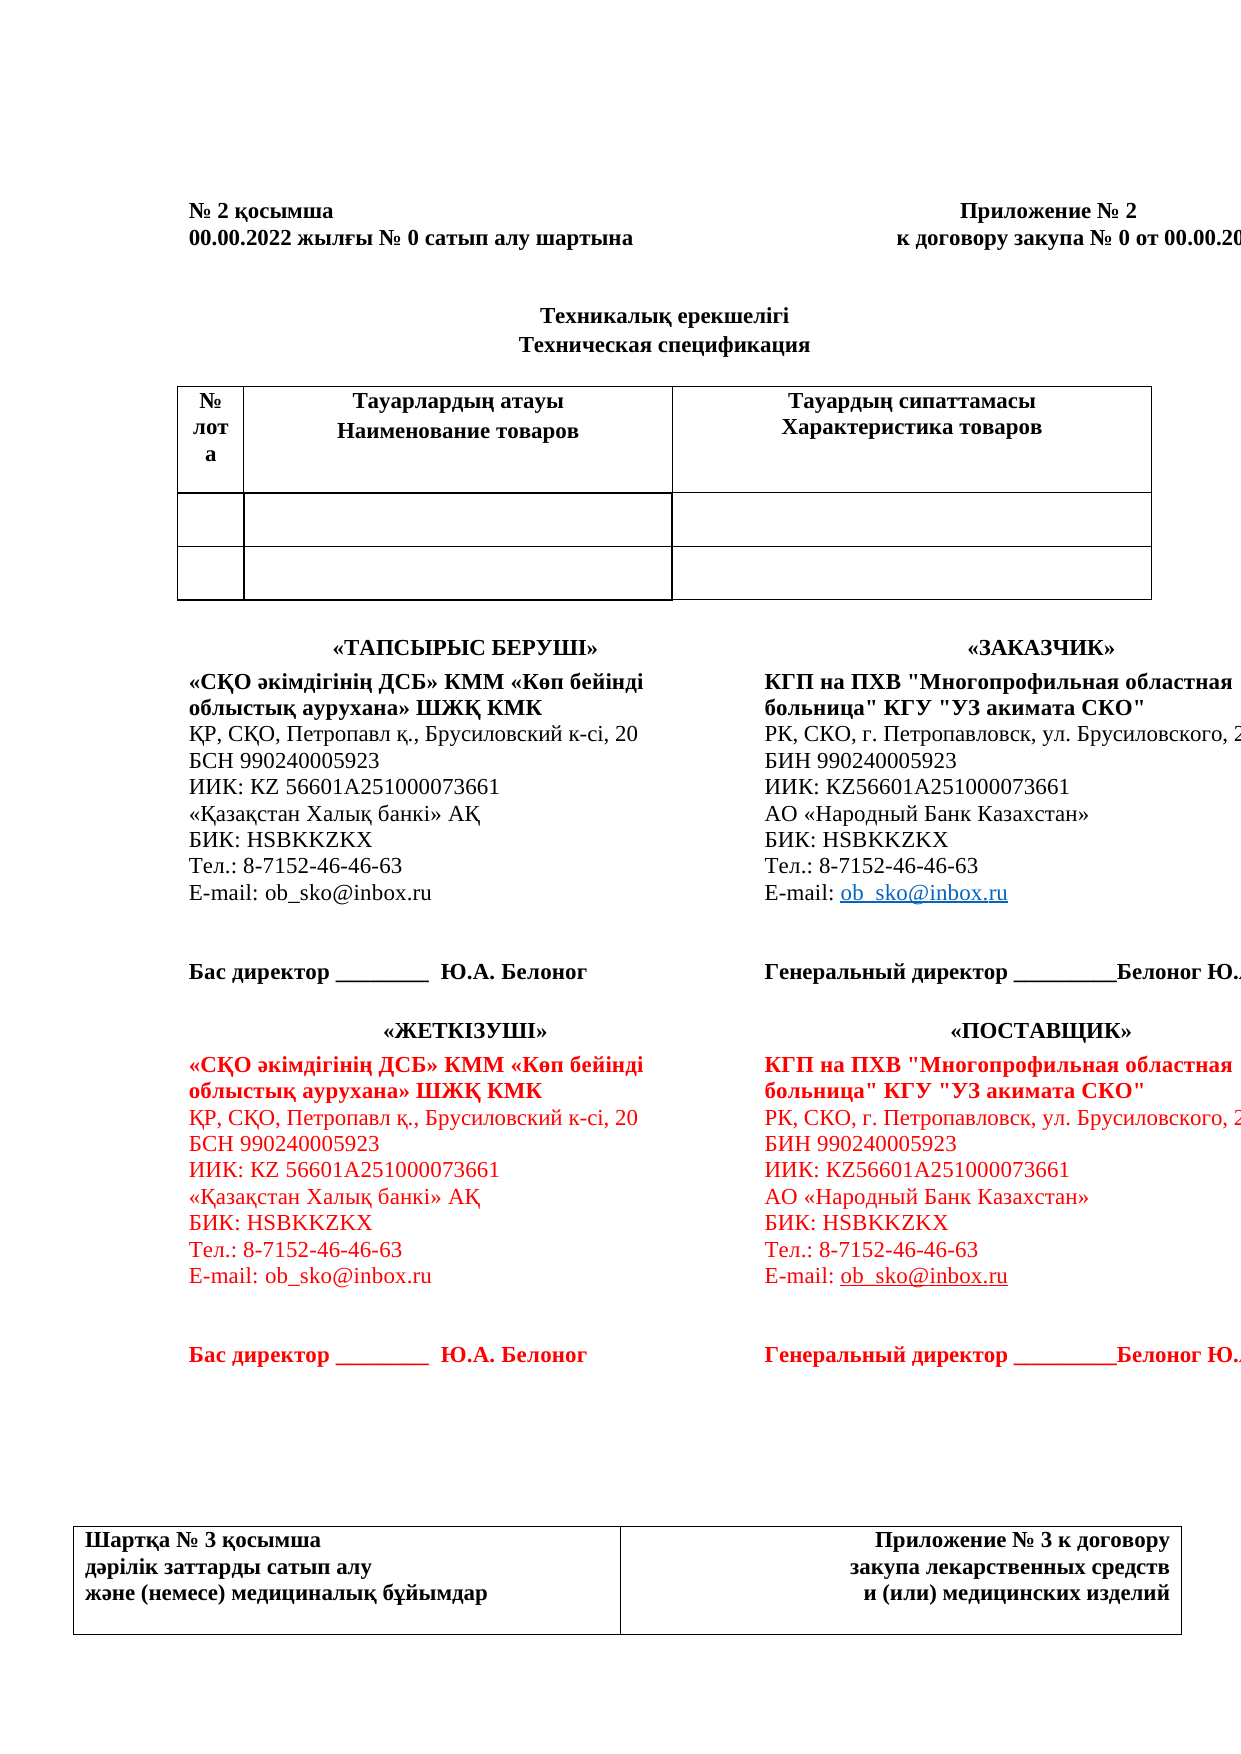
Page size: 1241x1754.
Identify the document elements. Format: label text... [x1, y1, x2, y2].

table_cell «ПОСТАВЩИК» [753, 1010, 1240, 1051]
table_header № лота [178, 387, 243, 492]
table_cell «СҚО әкімдігінің ДСБ» КММ «Көп бейінді облыстық аурухана» ШЖҚ КМК ҚР, СҚО, Петропавл қ., Брусиловский к-сі, 20 БСН 990240005923 ИИК: КZ 56601А251000073661 «Қазақстан Халық банкі» АҚ БИК: HSBKKZKX Тел.: 8-7152-46-46-63 E-mail: ob_sko@inbox.ru Бас директор ________ Ю.А. Белоног [177, 668, 753, 1010]
text Техническая спецификация [177, 331, 1152, 357]
text Техникалық ерекшелігі [177, 303, 1152, 329]
table_header «ТАПСЫРЫС БЕРУШІ» [177, 627, 753, 668]
table_header Приложение № 3 к договору закупа лекарственных средств и (или) медицинских изделий [621, 1527, 1181, 1634]
table_cell [178, 547, 243, 599]
table_cell [673, 547, 1151, 599]
table_header Шартқа № 3 қосымша дәрілік заттарды сатып алу және (немесе) медициналық бұйымдар [74, 1527, 620, 1634]
table_cell [245, 494, 671, 546]
table_header Приложение № 2 к договору закупа № 0 от 00.00.2021 года [768, 197, 1240, 276]
table_header Тауарлардың атауы Наименование товаров [244, 387, 672, 492]
table_header «ЗАКАЗЧИК» [753, 627, 1240, 668]
table_cell [178, 494, 243, 546]
table_cell [245, 547, 671, 599]
table_header № 2 қосымша 00.00.2022 жылғы № 0 сатып алу шартына [177, 197, 768, 276]
table_cell «ЖЕТКІЗУШІ» [177, 1010, 753, 1051]
table_cell КГП на ПХВ "Многопрофильная областная больница" КГУ "УЗ акимата СКО" РК, СКО, г. Петропавловск, ул. Брусиловского, 20 БИН 990240005923 ИИК: КZ56601А251000073661 АО «Народный Банк Казахстан» БИК: HSBKKZKX Тел.: 8-7152-46-46-63 E-mail: ob_sko@inbox.ru Генеральный директор _________Белоног Ю.А. [753, 1051, 1240, 1394]
table_header Тауардың сипаттамасы Характеристика товаров [673, 387, 1151, 492]
table_cell [673, 493, 1151, 546]
table_cell КГП на ПХВ "Многопрофильная областная больница" КГУ "УЗ акимата СКО" РК, СКО, г. Петропавловск, ул. Брусиловского, 20 БИН 990240005923 ИИК: КZ56601А251000073661 АО «Народный Банк Казахстан» БИК: HSBKKZKX Тел.: 8-7152-46-46-63 E-mail: ob_sko@inbox.ru Генеральный директор _________Белоног Ю.А. [753, 668, 1240, 1010]
table_cell «СҚО әкімдігінің ДСБ» КММ «Көп бейінді облыстық аурухана» ШЖҚ КМК ҚР, СҚО, Петропавл қ., Брусиловский к-сі, 20 БСН 990240005923 ИИК: КZ 56601А251000073661 «Қазақстан Халық банкі» АҚ БИК: HSBKKZKX Тел.: 8-7152-46-46-63 E-mail: ob_sko@inbox.ru Бас директор ________ Ю.А. Белоног [177, 1051, 753, 1394]
